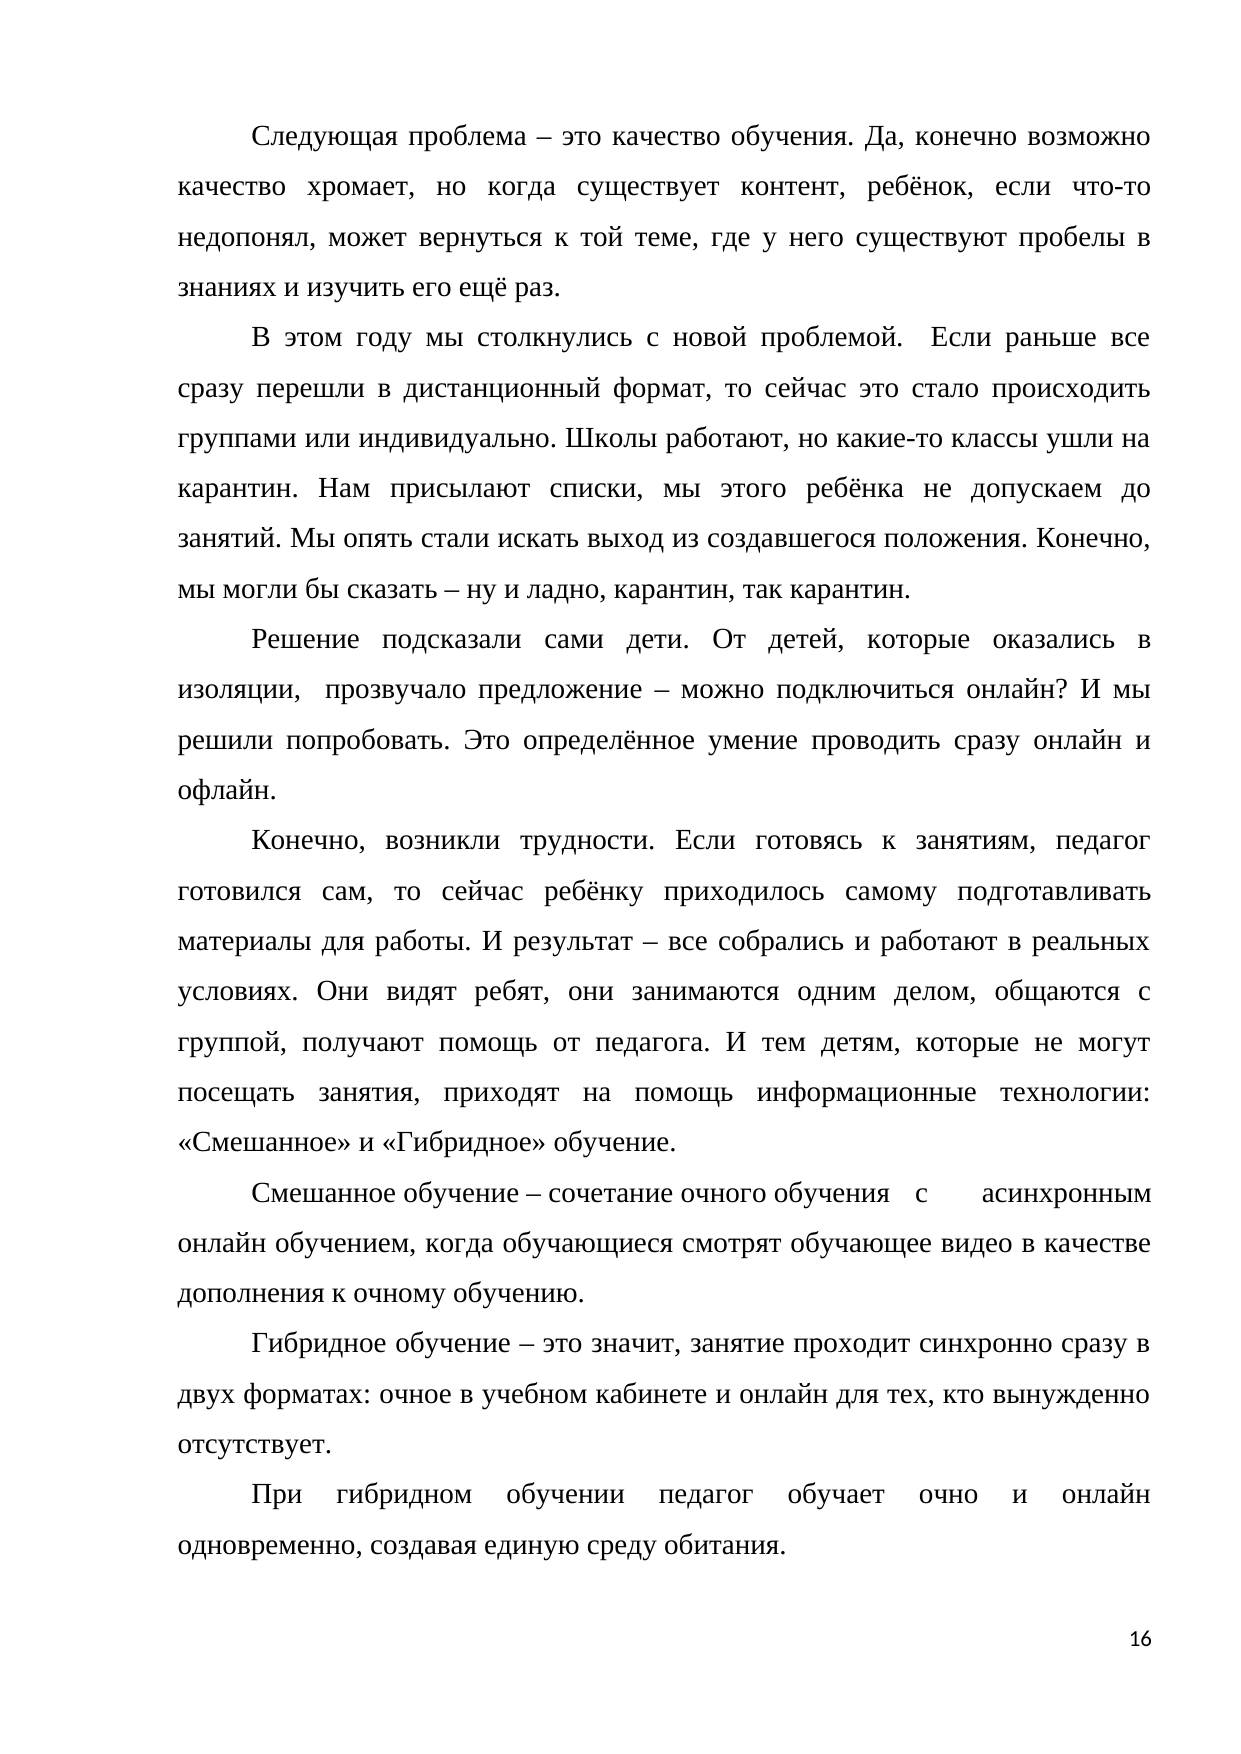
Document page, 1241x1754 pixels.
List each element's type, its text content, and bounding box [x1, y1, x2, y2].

text В этом году мы столкнулись с новой проблемой. Если раньше все сразу перешли в дистанционный формат, то сейчас это стало происходить группами или индивидуально. Школы работают, но какие-то классы ушли на карантин. Нам присылают списки, мы этого ребёнка не допускаем до занятий. Мы опять стали искать выход из создавшегося положения. Конечно, мы могли бы сказать – ну и ладно, карантин, так карантин. [177, 319, 1152, 604]
text Следующая проблема – это качество обучения. Да, конечно возможно качество хромает, но когда существует контент, ребёнок, если что-то недопонял, может вернуться к той теме, где у него существуют пробелы в знаниях и изучить его ещё раз. [177, 118, 1152, 303]
text Решение подсказали сами дети. От детей, которые оказались в изоляции, прозвучало предложение – можно подключиться онлайн? И мы решили попробовать. Это определённое умение проводить сразу онлайн и офлайн. [177, 621, 1152, 806]
text При гибридном обучении педагог обучает очно и онлайн одновременно, создавая единую среду обитания. [177, 1477, 1152, 1560]
text Смешанное обучение – сочетание очного обучения с асинхронным онлайн обучением, когда обучающиеся смотрят обучающее видео в качестве дополнения к очному обучению. [177, 1175, 1152, 1309]
text Конечно, возникли трудности. Если готовясь к занятиям, педагог готовился сам, то сейчас ребёнку приходилось самому подготавливать материалы для работы. И результат – все собрались и работают в реальных условиях. Они видят ребят, они занимаются одним делом, общаются с группой, получают помощь от педагога. И тем детям, которые не могут посещать занятия, приходят на помощь информационные технологии: «Смешанное» и «Гибридное» обучение. [177, 822, 1152, 1158]
text Гибридное обучение – это значит, занятие проходит синхронно сразу в двух форматах: очное в учебном кабинете и онлайн для тех, кто вынужденно отсутствует. [177, 1326, 1152, 1460]
